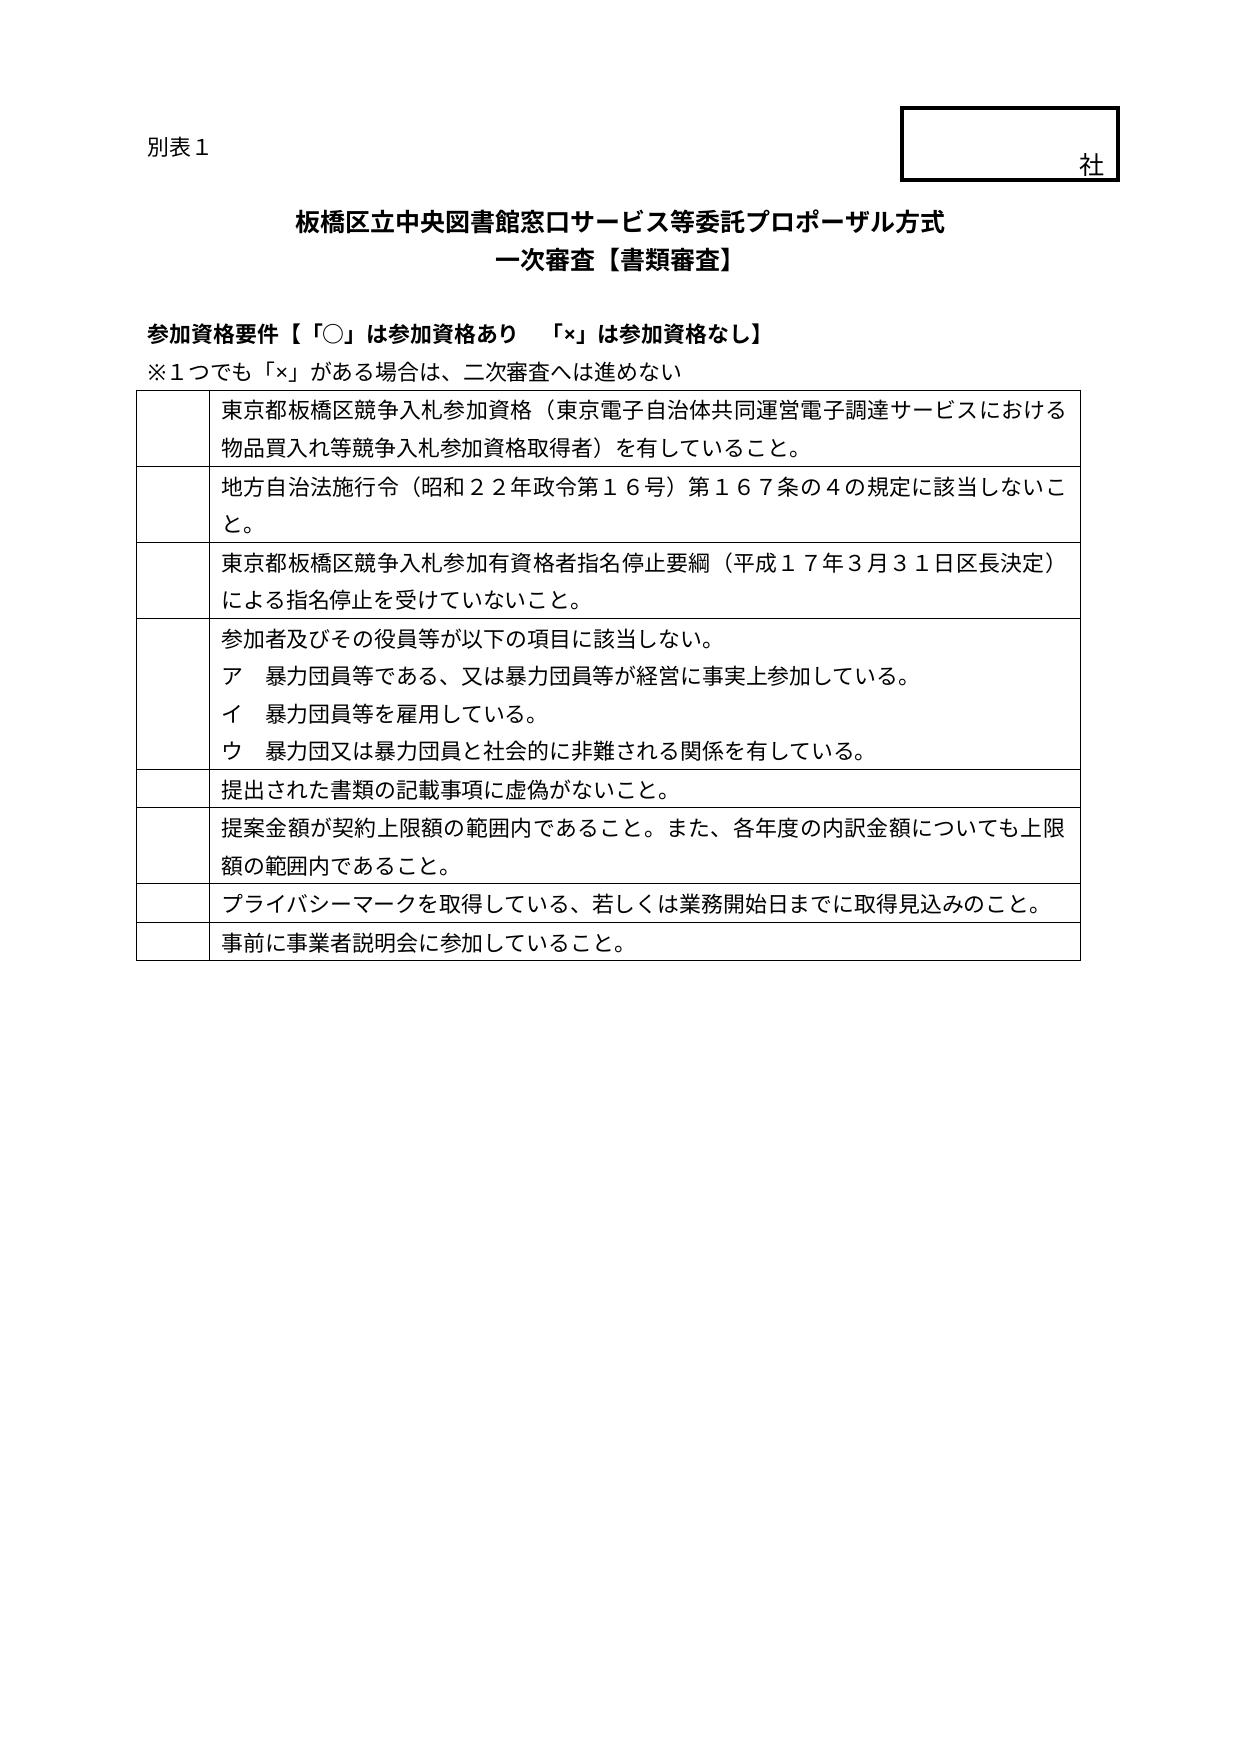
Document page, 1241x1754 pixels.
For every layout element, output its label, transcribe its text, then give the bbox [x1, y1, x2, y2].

text 一次審査【書類審査】 [148, 239, 1092, 277]
table_cell 地方自治法施行令（昭和２２年政令第１６号）第１６７条の４の規定に該当しないこと。 [210, 467, 1080, 542]
table_cell [137, 884, 209, 922]
table_header 東京都板橋区競争入札参加資格（東京電子自治体共同運営電子調達サービスにおける物品買入れ等競争入札参加資格取得者）を有していること。 [210, 391, 1080, 466]
table_cell 東京都板橋区競争入札参加有資格者指名停止要綱（平成１７年３月３１日区長決定）による指名停止を受けていないこと。 [210, 543, 1080, 618]
text 別表１ [148, 127, 900, 164]
table_cell [137, 467, 209, 542]
text ※１つでも「×」がある場合は、二次審査へは進めない [148, 352, 1092, 389]
table_cell [137, 619, 209, 769]
table_cell [137, 923, 209, 960]
text 板橋区立中央図書館窓口サービス等委託プロポーザル方式 [148, 202, 1092, 239]
table_cell 提案金額が契約上限額の範囲内であること。また、各年度の内訳金額についても上限額の範囲内であること。 [210, 808, 1080, 883]
table_cell プライバシーマークを取得している、若しくは業務開始日までに取得見込みのこと。 [210, 884, 1080, 922]
table_cell [137, 543, 209, 618]
text 参加資格要件【「○」は参加資格あり 「×」は参加資格なし】 [148, 314, 1092, 352]
table_cell 参加者及びその役員等が以下の項目に該当しない。 ア 暴力団員等である、又は暴力団員等が経営に事実上参加している。 イ 暴力団員等を雇用している。 ウ 暴力団又は暴力団員と社会的に非難される関係を有している。 [210, 619, 1080, 769]
table_cell 事前に事業者説明会に参加していること。 [210, 923, 1080, 960]
table_cell 提出された書類の記載事項に虚偽がないこと。 [210, 770, 1080, 807]
table_cell [137, 770, 209, 807]
table_header [137, 391, 209, 466]
table_cell [137, 808, 209, 883]
